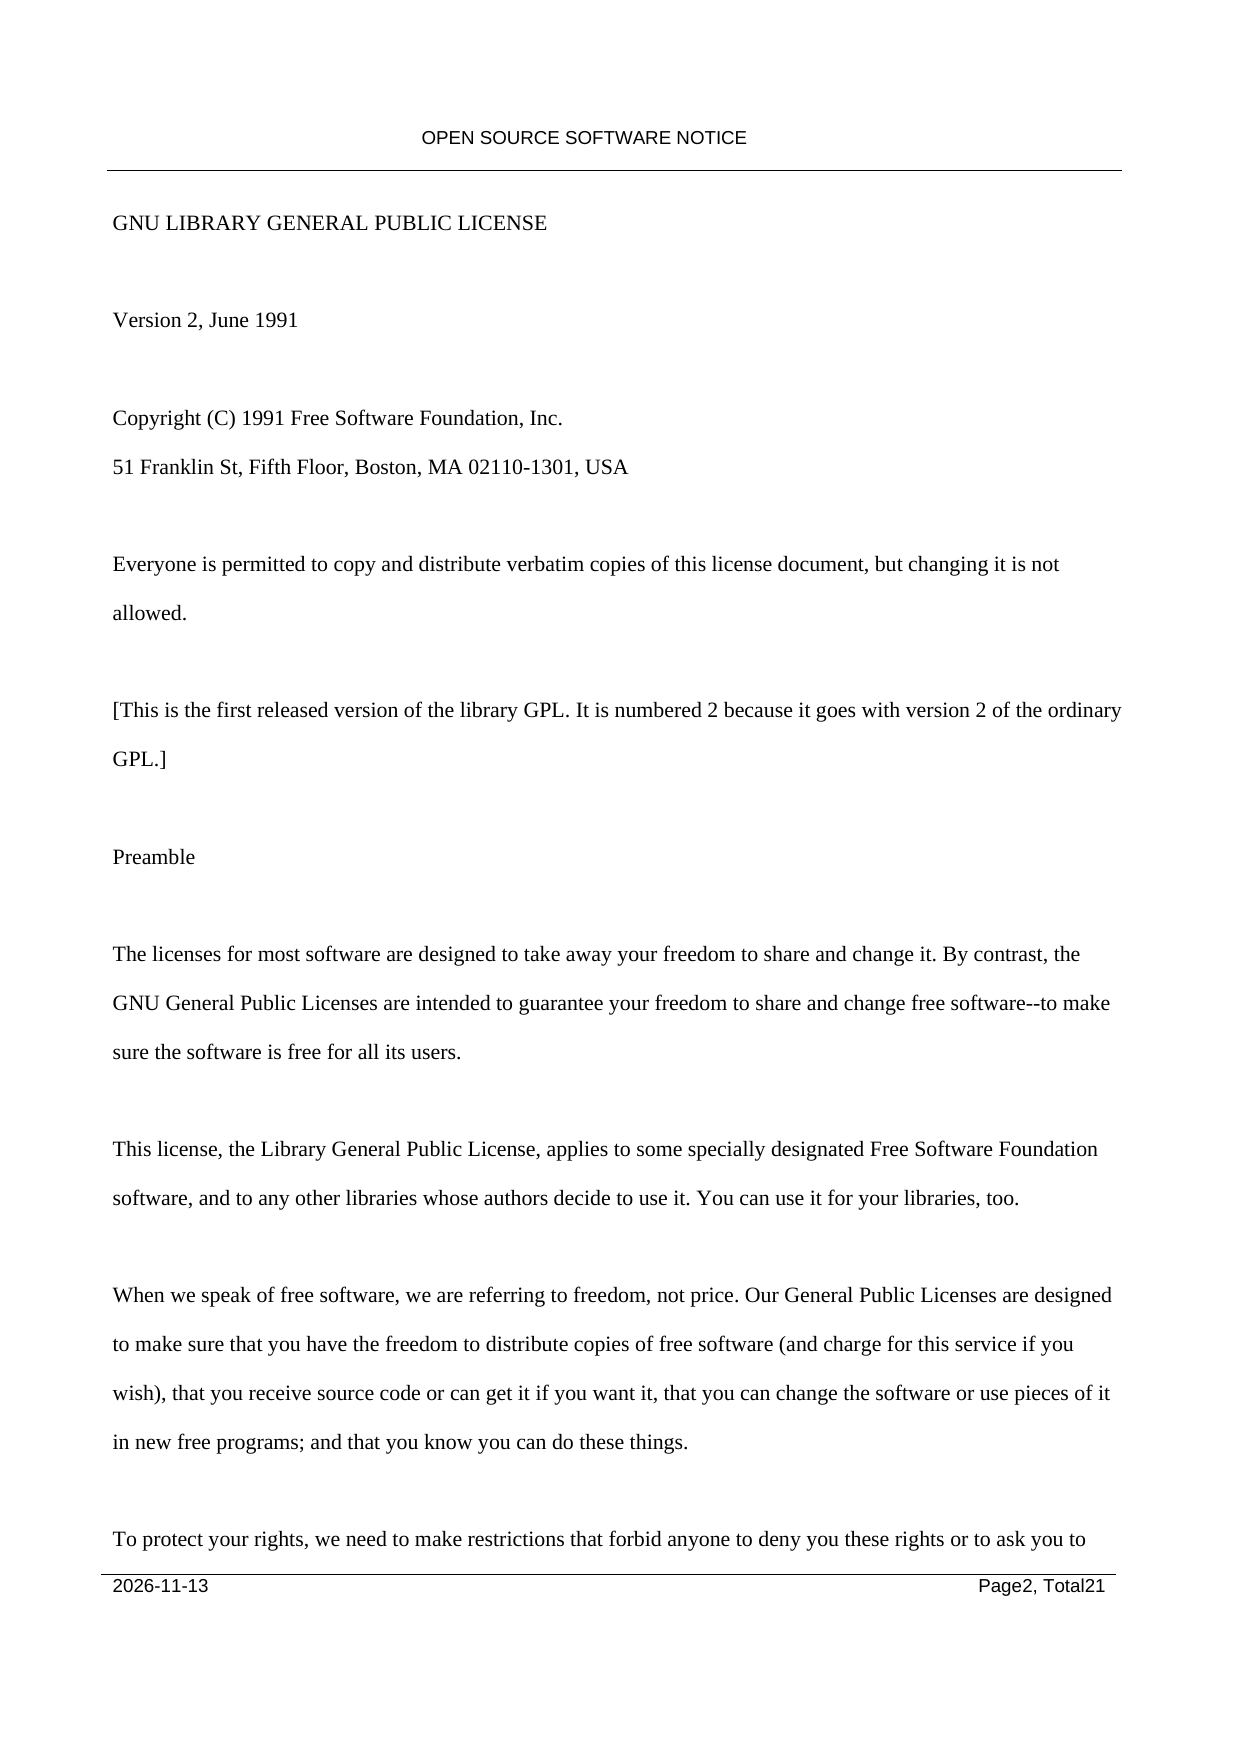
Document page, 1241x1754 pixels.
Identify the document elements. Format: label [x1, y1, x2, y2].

text [112, 206, 1128, 1555]
